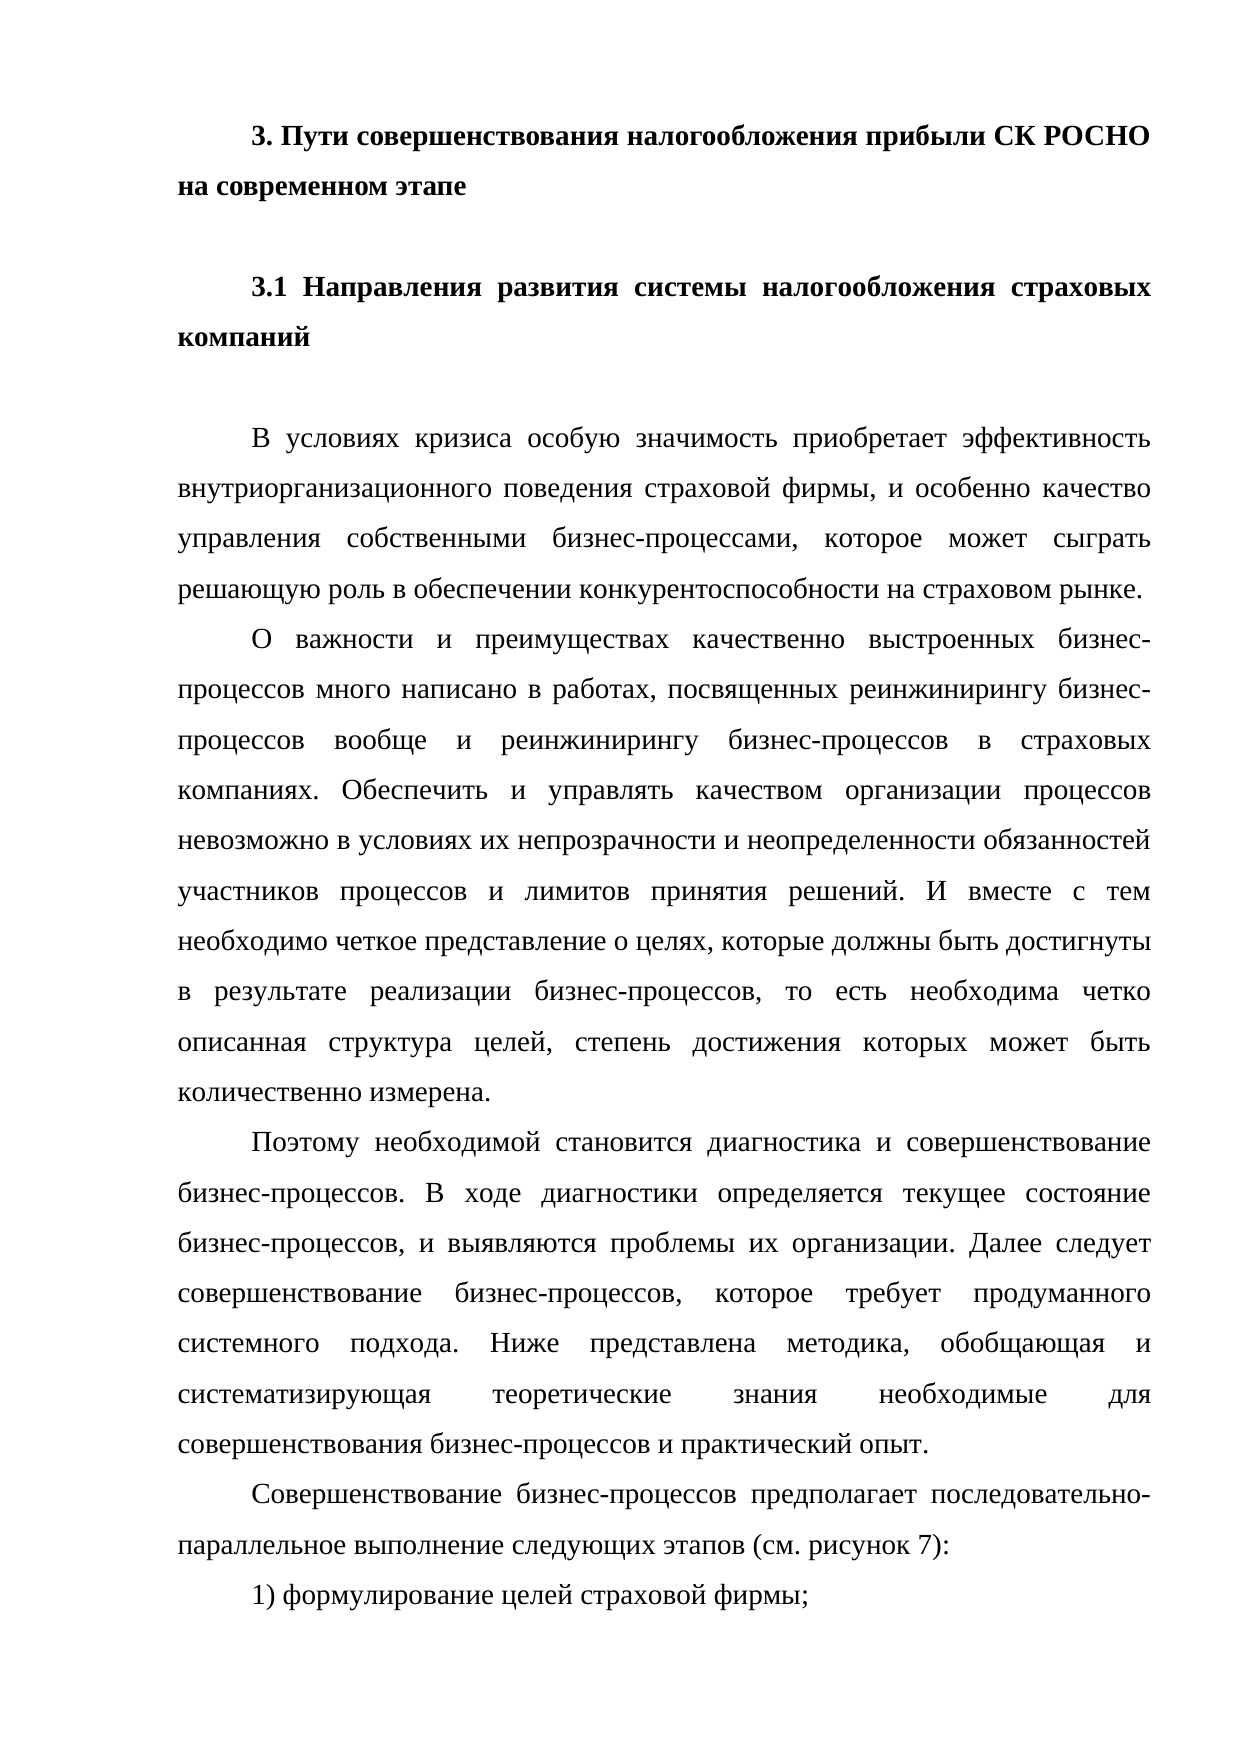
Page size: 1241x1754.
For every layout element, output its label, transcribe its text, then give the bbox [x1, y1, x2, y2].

subtitle 3.1 Направления развития системы налогообложения страховых компаний [177, 269, 1152, 353]
text О важности и преимуществах качественно выстроенных бизнес-процессов много написано в работах, посвященных реинжинирингу бизнес-процессов вообще и реинжинирингу бизнес-процессов в страховых компаниях. Обеспечить и управлять качеством организации процессов невозможно в условиях их непрозрачности и неопределенности обязанностей участников процессов и лимитов принятия решений. И вместе с тем необходимо четкое представление о целях, которые должны быть достигнуты в результате реализации бизнес-процессов, то есть необходима четко описанная структура целей, степень достижения которых может быть количественно измерена. [177, 621, 1152, 1108]
text Поэтому необходимой становится диагностика и совершенствование бизнес-процессов. В ходе диагностики определяется текущее состояние бизнес-процессов, и выявляются проблемы их организации. Далее следует совершенствование бизнес-процессов, которое требует продуманного системного подхода. Ниже представлена методика, обобщающая и систематизирующая теоретические знания необходимые для совершенствования бизнес-процессов и практический опыт. [177, 1124, 1152, 1460]
text В условиях кризиса особую значимость приобретает эффективность внутриорганизационного поведения страховой фирмы, и особенно качество управления собственными бизнес-процессами, которое может сыграть решающую роль в обеспечении конкурентоспособности на страховом рынке. [177, 420, 1152, 604]
subtitle 3. Пути совершенствования налогообложения прибыли СК РОСНО на современном этапе [177, 118, 1152, 202]
text Совершенствование бизнес-процессов предполагает последовательно-параллельное выполнение следующих этапов (см. рисунок 7): [177, 1477, 1152, 1560]
text 1) формулирование целей страховой фирмы; [177, 1577, 1152, 1611]
